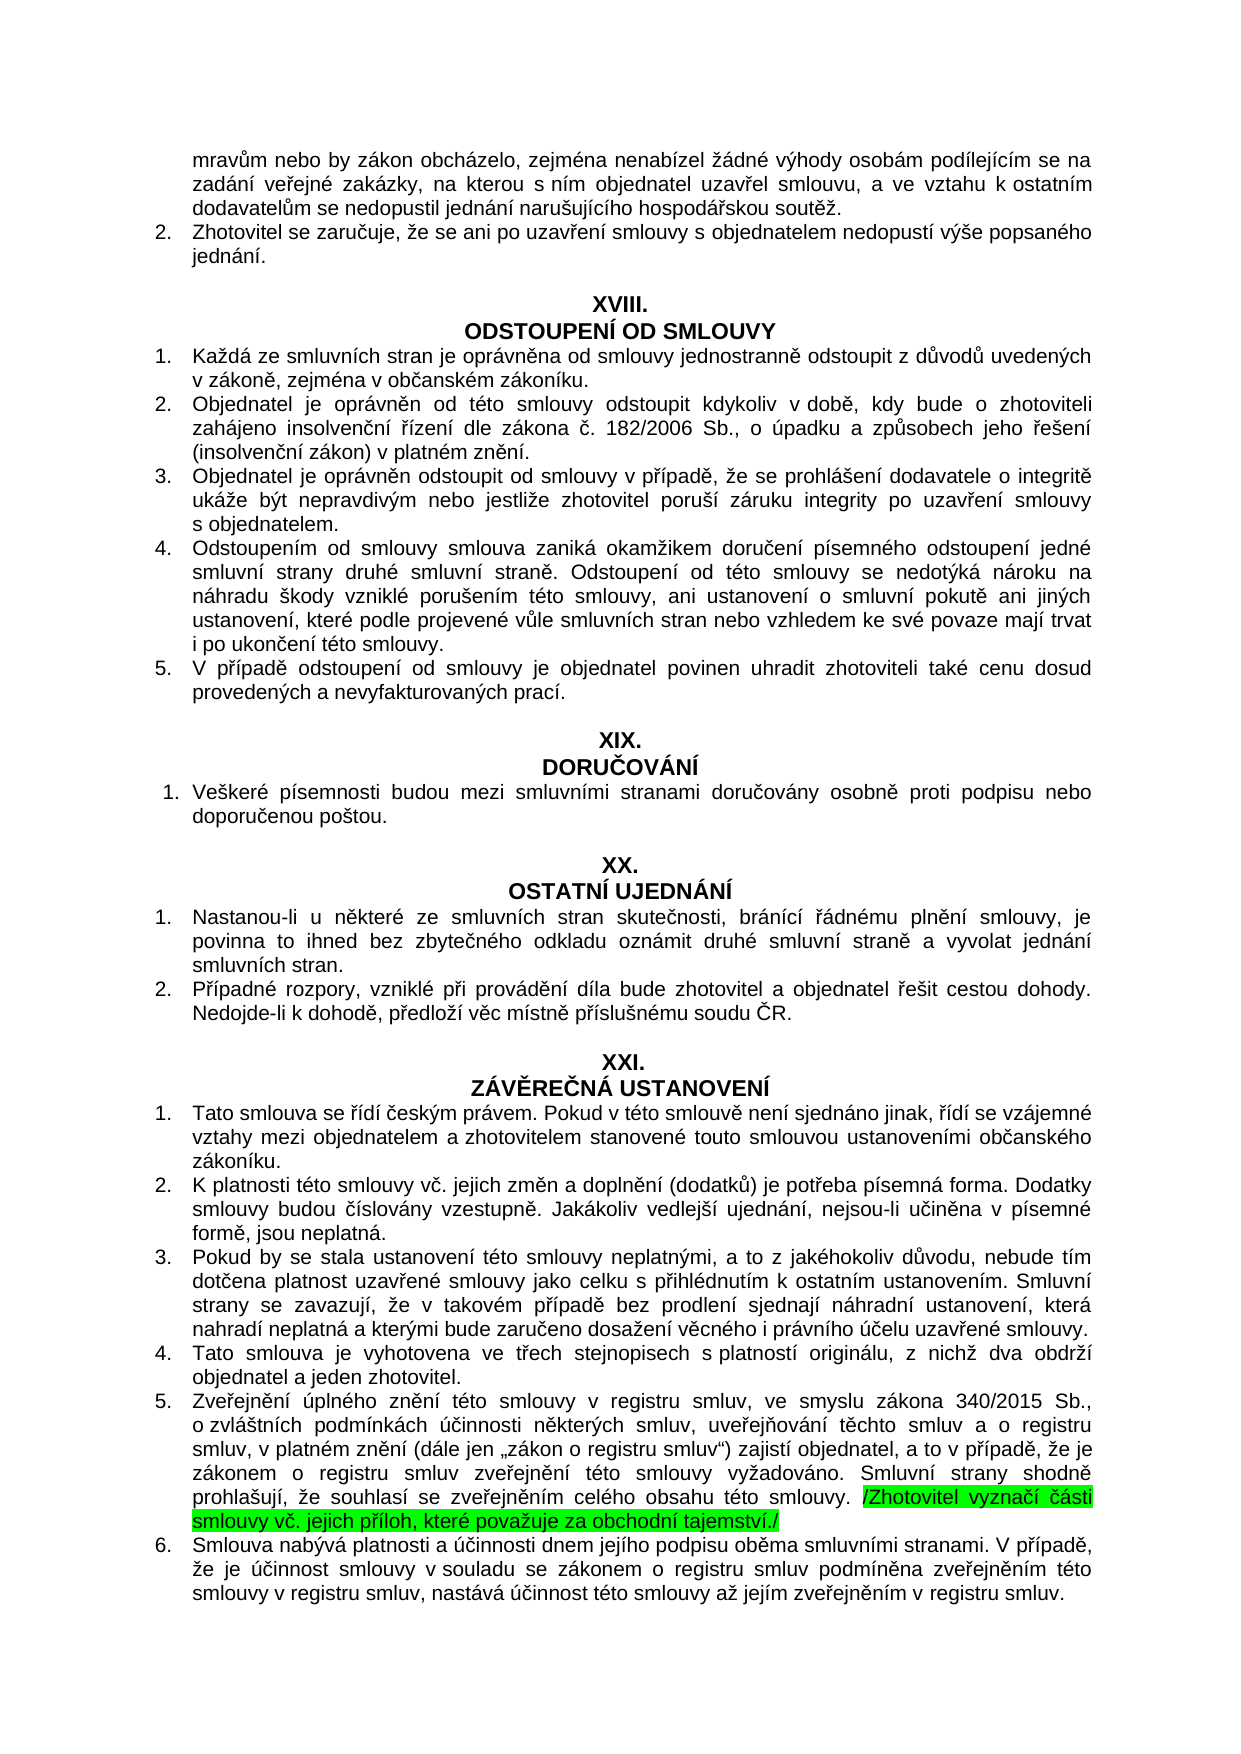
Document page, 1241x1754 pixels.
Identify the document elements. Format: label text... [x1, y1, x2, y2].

list Odstoupením od smlouvy smlouva zaniká okamžikem doručení písemného odstoupení jedné smluvní strany druhé smluvní straně. Odstoupení od této smlouvy se nedotýká nároku na náhradu škody vzniklé porušením této smlouvy, ani ustanovení o smluvní pokutě ani jiných ustanovení, které podle projevené vůle smluvních stran nebo vzhledem ke své povaze mají trvat i po ukončení této smlouvy. [154, 536, 1093, 656]
list Nastanou-li u některé ze smluvních stran skutečnosti, bránící řádnému plnění smlouvy, je povinna to ihned bez zbytečného odkladu oznámit druhé smluvní straně a vyvolat jednání smluvních stran. [154, 905, 1093, 977]
text XXI. [148, 1048, 1093, 1075]
list Objednatel je oprávněn odstoupit od smlouvy v případě, že se prohlášení dodavatele o integritě ukáže být nepravdivým nebo jestliže zhotovitel poruší záruku integrity po uzavření smlouvy s objednatelem. [154, 464, 1093, 536]
text XVIII. [148, 291, 1093, 318]
list Případné rozpory, vzniklé při provádění díla bude zhotovitel a objednatel řešit cestou dohody. Nedojde-li k dohodě, předloží věc místně příslušnému soudu ČR. [154, 977, 1093, 1024]
list Pokud by se stala ustanovení této smlouvy neplatnými, a to z jakéhokoliv důvodu, nebude tím dotčena platnost uzavřené smlouvy jako celku s přihlédnutím k ostatním ustanovením. Smluvní strany se zavazují, že v takovém případě bez prodlení sjednají náhradní ustanovení, která nahradí neplatná a kterými bude zaručeno dosažení věcného i právního účelu uzavřené smlouvy. [154, 1245, 1093, 1341]
list Tato smlouva je vyhotovena ve třech stejnopisech s platností originálu, z nichž dva obdrží objednatel a jeden zhotovitel. [154, 1341, 1093, 1389]
text OSTATNÍ UJEDNÁNÍ [148, 878, 1093, 905]
list Zveřejnění úplného znění této smlouvy v registru smluv, ve smyslu zákona 340/2015 Sb., o zvláštních podmínkách účinnosti některých smluv, uveřejňování těchto smluv a o registru smluv, v platném znění (dále jen „zákon o registru smluv“) zajistí objednatel, a to v případě, že je zákonem o registru smluv zveřejnění této smlouvy vyžadováno. Smluvní strany shodně prohlašují, že souhlasí se zveřejněním celého obsahu této smlouvy. /Zhotovitel vyznačí části smlouvy vč. jejich příloh, které považuje za obchodní tajemství./ [154, 1389, 1093, 1532]
text ZÁVĚREČNÁ USTANOVENÍ [148, 1075, 1093, 1101]
text DORUČOVÁNÍ [148, 754, 1093, 780]
list V případě odstoupení od smlouvy je objednatel povinen uhradit zhotoviteli také cenu dosud provedených a nevyfakturovaných prací. [154, 656, 1093, 703]
list Smlouva nabývá platnosti a účinnosti dnem jejího podpisu oběma smluvními stranami. V případě, že je účinnost smlouvy v souladu se zákonem o registru smluv podmíněna zveřejněním této smlouvy v registru smluv, nastává účinnost této smlouvy až jejím zveřejněním v registru smluv. [154, 1532, 1093, 1604]
list Tato smlouva se řídí českým právem. Pokud v této smlouvě není sjednáno jinak, řídí se vzájemné vztahy mezi objednatelem a zhotovitelem stanovené touto smlouvou ustanoveními občanského zákoníku. [154, 1101, 1093, 1173]
text XX. [148, 852, 1093, 878]
list Veškeré písemnosti budou mezi smluvními stranami doručovány osobně proti podpisu nebo doporučenou poštou. [162, 780, 1093, 828]
subtitle ODSTOUPENÍ OD SMLOUVY [148, 318, 1093, 344]
list K platnosti této smlouvy vč. jejich změn a doplnění (dodatků) je potřeba písemná forma. Dodatky smlouvy budou číslovány vzestupně. Jakákoliv vedlejší ujednání, nejsou-li učiněna v písemné formě, jsou neplatná. [154, 1173, 1093, 1245]
list Zhotovitel se zaručuje, že se ani po uzavření smlouvy s objednatelem nedopustí výše popsaného jednání. [154, 219, 1093, 267]
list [154, 148, 1093, 219]
text XIX. [148, 727, 1093, 754]
list Objednatel je oprávněn od této smlouvy odstoupit kdykoliv v době, kdy bude o zhotoviteli zahájeno insolvenční řízení dle zákona č. 182/2006 Sb., o úpadku a způsobech jeho řešení (insolvenční zákon) v platném znění. [154, 392, 1093, 464]
list Každá ze smluvních stran je oprávněna od smlouvy jednostranně odstoupit z důvodů uvedených v zákoně, zejména v občanském zákoníku. [154, 344, 1093, 392]
